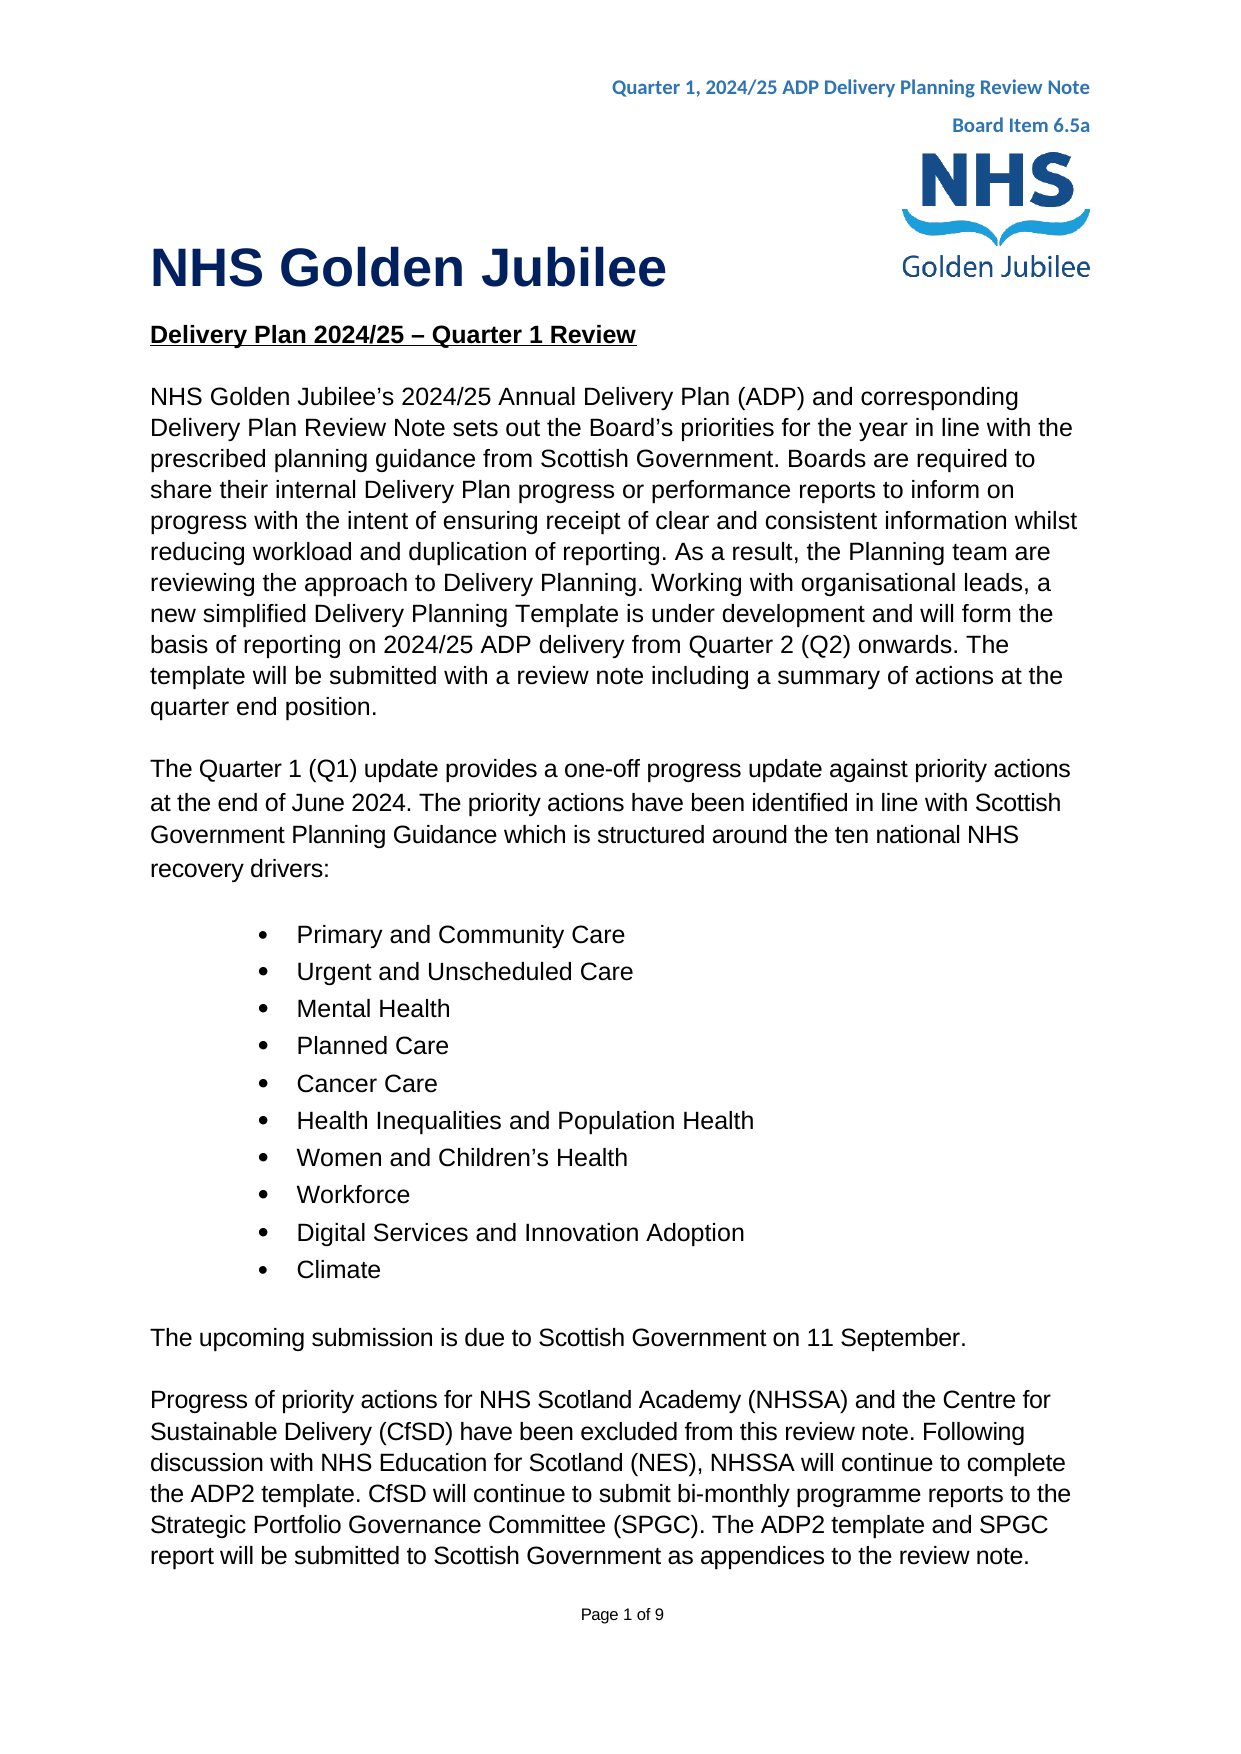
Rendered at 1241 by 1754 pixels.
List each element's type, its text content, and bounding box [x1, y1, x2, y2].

list Health Inequalities and Population Health [259, 1106, 1090, 1135]
list Planned Care [259, 1031, 1090, 1060]
list Cancer Care [259, 1069, 1090, 1097]
text The upcoming submission is due to Scottish Government on 11 September. [150, 1323, 1090, 1352]
list Primary and Community Care [259, 919, 1090, 948]
list Urgent and Unscheduled Care [259, 957, 1090, 986]
text NHS Golden Jubilee’s 2024/25 Annual Delivery Plan (ADP) and corresponding Delivery Plan Review Note sets out the Board’s priorities for the year in line with the prescribed planning guidance from Scottish Government. Boards are required to share their internal Delivery Plan progress or performance reports to inform on progress with the intent of ensuring receipt of clear and consistent information whilst reducing workload and duplication of reporting. As a result, the Planning team are reviewing the approach to Delivery Planning. Working with organisational leads, a new simplified Delivery Planning Template is under development and will form the basis of reporting on 2024/25 ADP delivery from Quarter 2 (Q2) onwards. The template will be submitted with a review note including a summary of actions at the quarter end position. [150, 382, 1090, 721]
list Women and Children’s Health [259, 1143, 1090, 1172]
text Delivery Plan 2024/25 – Quarter 1 Review [150, 320, 1090, 349]
list Climate [259, 1255, 1090, 1284]
text The Quarter 1 (Q1) update provides a one-off progress update against priority actions at the end of June 2024. The priority actions have been identified in line with Scottish Government Planning Guidance which is structured around the ten national NHS recovery drivers: [150, 754, 1090, 882]
text Progress of priority actions for NHS Scotland Academy (NHSSA) and the Centre for Sustainable Delivery (CfSD) have been excluded from this review note. Following discussion with NHS Education for Scotland (NES), NHSSA will continue to complete the ADP2 template. CfSD will continue to submit bi-monthly programme reports to the Strategic Portfolio Governance Committee (SPGC). The ADP2 template and SPGC report will be submitted to Scottish Government as appendices to the review note. [150, 1385, 1090, 1569]
list Mental Health [259, 994, 1090, 1023]
text NHS Golden Jubilee [150, 236, 1090, 298]
list Workforce [259, 1181, 1090, 1209]
picture [901, 152, 1091, 284]
list Digital Services and Innovation Adoption [259, 1218, 1090, 1247]
